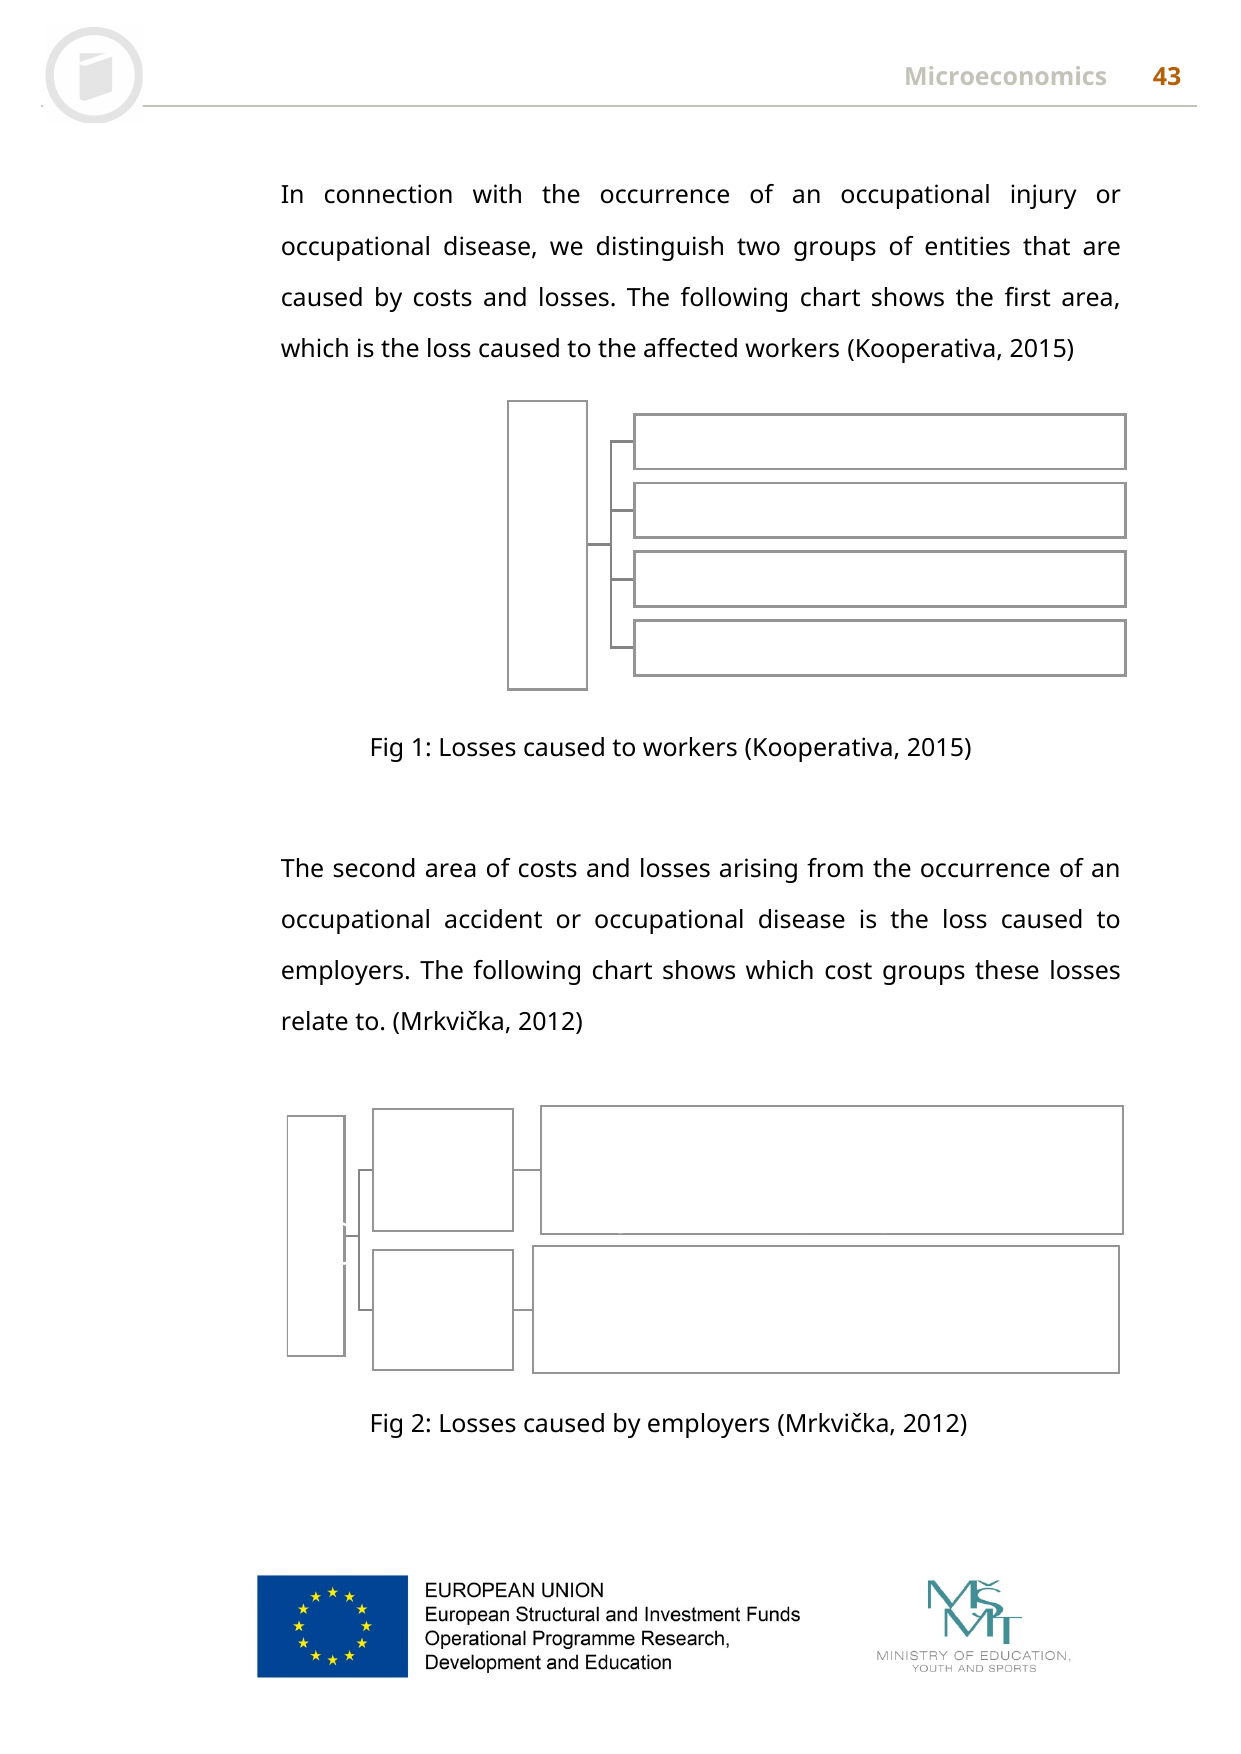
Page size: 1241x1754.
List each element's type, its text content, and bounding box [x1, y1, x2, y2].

picture [206, 1524, 1121, 1728]
text Fig 2: Losses caused by employers [369, 1406, 1122, 1440]
text The second area of costs and losses arising from the occurrence of an occupational accident or occupational disease is the loss caused to employers. The following chart shows which cost groups these losses relate to. [281, 851, 1122, 1038]
text Fig 1: Losses caused to workers [369, 730, 1122, 764]
text In connection with the occurrence of an occupational injury or occupational disease, we distinguish two groups of entities that are caused by costs and losses. The following chart shows the first area, which is the loss caused to the affected workers [281, 177, 1122, 364]
